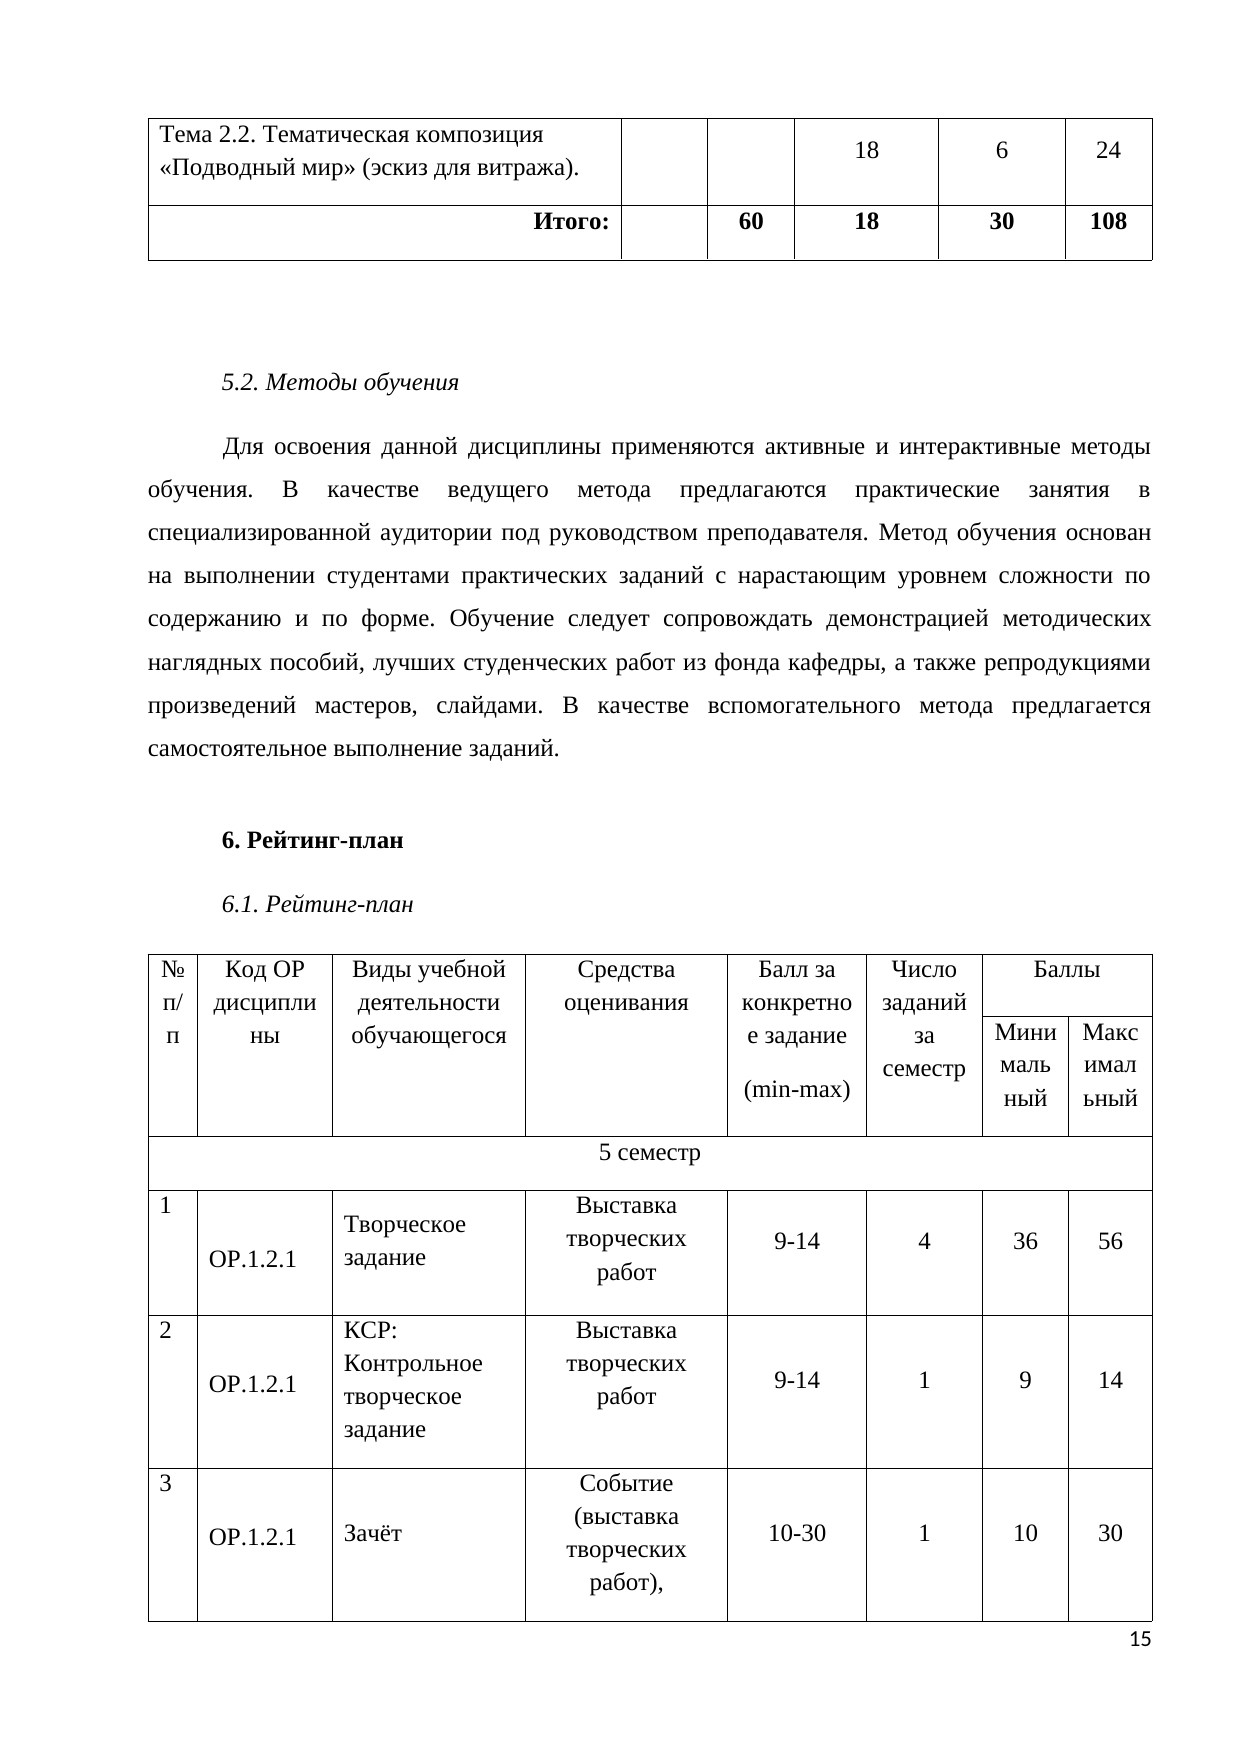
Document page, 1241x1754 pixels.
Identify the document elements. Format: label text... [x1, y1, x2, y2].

table_cell 1 [867, 1316, 982, 1468]
table_cell Минимальный [983, 1017, 1068, 1136]
text Для освоения данной дисциплины применяются активные и интерактивные методы обучения. В качестве ведущего метода предлагаются практические занятия в специализированной аудитории под руководством преподавателя. Метод обучения основан на выполнении студентами практических заданий с нарастающим уровнем сложности по содержанию и по форме. Обучение следует сопровождать демонстрацией методических наглядных пособий, лучших студенческих работ из фонда кафедры, а также репродукциями произведений мастеров, слайдами. В качестве вспомогательного метода предлагается самостоятельное выполнение заданий. [148, 431, 1152, 762]
table_cell 9 [983, 1316, 1068, 1468]
table_cell 10 [983, 1469, 1068, 1621]
table_cell ОР.1.2.1 [198, 1316, 332, 1468]
table_cell 18 [795, 119, 938, 205]
table_header Баллы [983, 955, 1152, 1016]
table_cell [622, 119, 707, 205]
table_cell Творческое задание [333, 1191, 525, 1315]
table_cell Выставка творческих работ [526, 1316, 727, 1468]
table_cell Выставка творческих работ [526, 1191, 727, 1315]
table_header Число заданий за семестр [867, 955, 982, 1136]
text 6.1. Рейтинг-план [148, 889, 1152, 918]
table_cell 30 [939, 206, 1065, 259]
table_cell ОР.1.2.1 [198, 1191, 332, 1315]
table_cell [708, 119, 794, 205]
table_cell 10-30 [728, 1469, 866, 1621]
table_cell 5 семестр [149, 1137, 1152, 1190]
table_cell 24 [1066, 119, 1152, 205]
table_cell 6 [939, 119, 1065, 205]
table_cell Тема 2.2. Тематическая композиция «Подводный мир» (эскиз для витража). [149, 119, 621, 205]
table_cell 14 [1069, 1316, 1152, 1468]
table_header Балл за конкретное задание (min-max) [728, 955, 866, 1136]
table_cell [622, 206, 707, 259]
table_header № п/п [149, 955, 197, 1136]
text 5.2. Методы обучения [148, 367, 1152, 396]
table_cell 30 [1069, 1469, 1152, 1621]
table_cell 36 [983, 1191, 1068, 1315]
table_header Виды учебной деятельности обучающегося [333, 955, 525, 1136]
table_cell 9-14 [728, 1316, 866, 1468]
table_cell ОР.1.2.1 [198, 1469, 332, 1621]
table_cell КСР: Контрольное творческое задание [333, 1316, 525, 1468]
table_cell 108 [1066, 206, 1152, 259]
table_cell Зачёт [333, 1469, 525, 1621]
text 6. Рейтинг-план [148, 826, 1152, 854]
table_header Код ОР дисциплины [198, 955, 332, 1136]
table_cell 2 [149, 1316, 197, 1468]
table_cell Максимальный [1069, 1017, 1152, 1136]
table_cell 4 [867, 1191, 982, 1315]
table_cell 3 [149, 1469, 197, 1621]
table_cell 1 [867, 1469, 982, 1621]
table_cell Итого: [149, 206, 621, 259]
table_cell Событие (выставка творческих работ), [526, 1469, 727, 1621]
table_cell 9-14 [728, 1191, 866, 1315]
table_cell 60 [708, 206, 794, 259]
table_cell 1 [149, 1191, 197, 1315]
table_cell 56 [1069, 1191, 1152, 1315]
table_header Средства оценивания [526, 955, 727, 1136]
table_cell 18 [795, 206, 938, 259]
